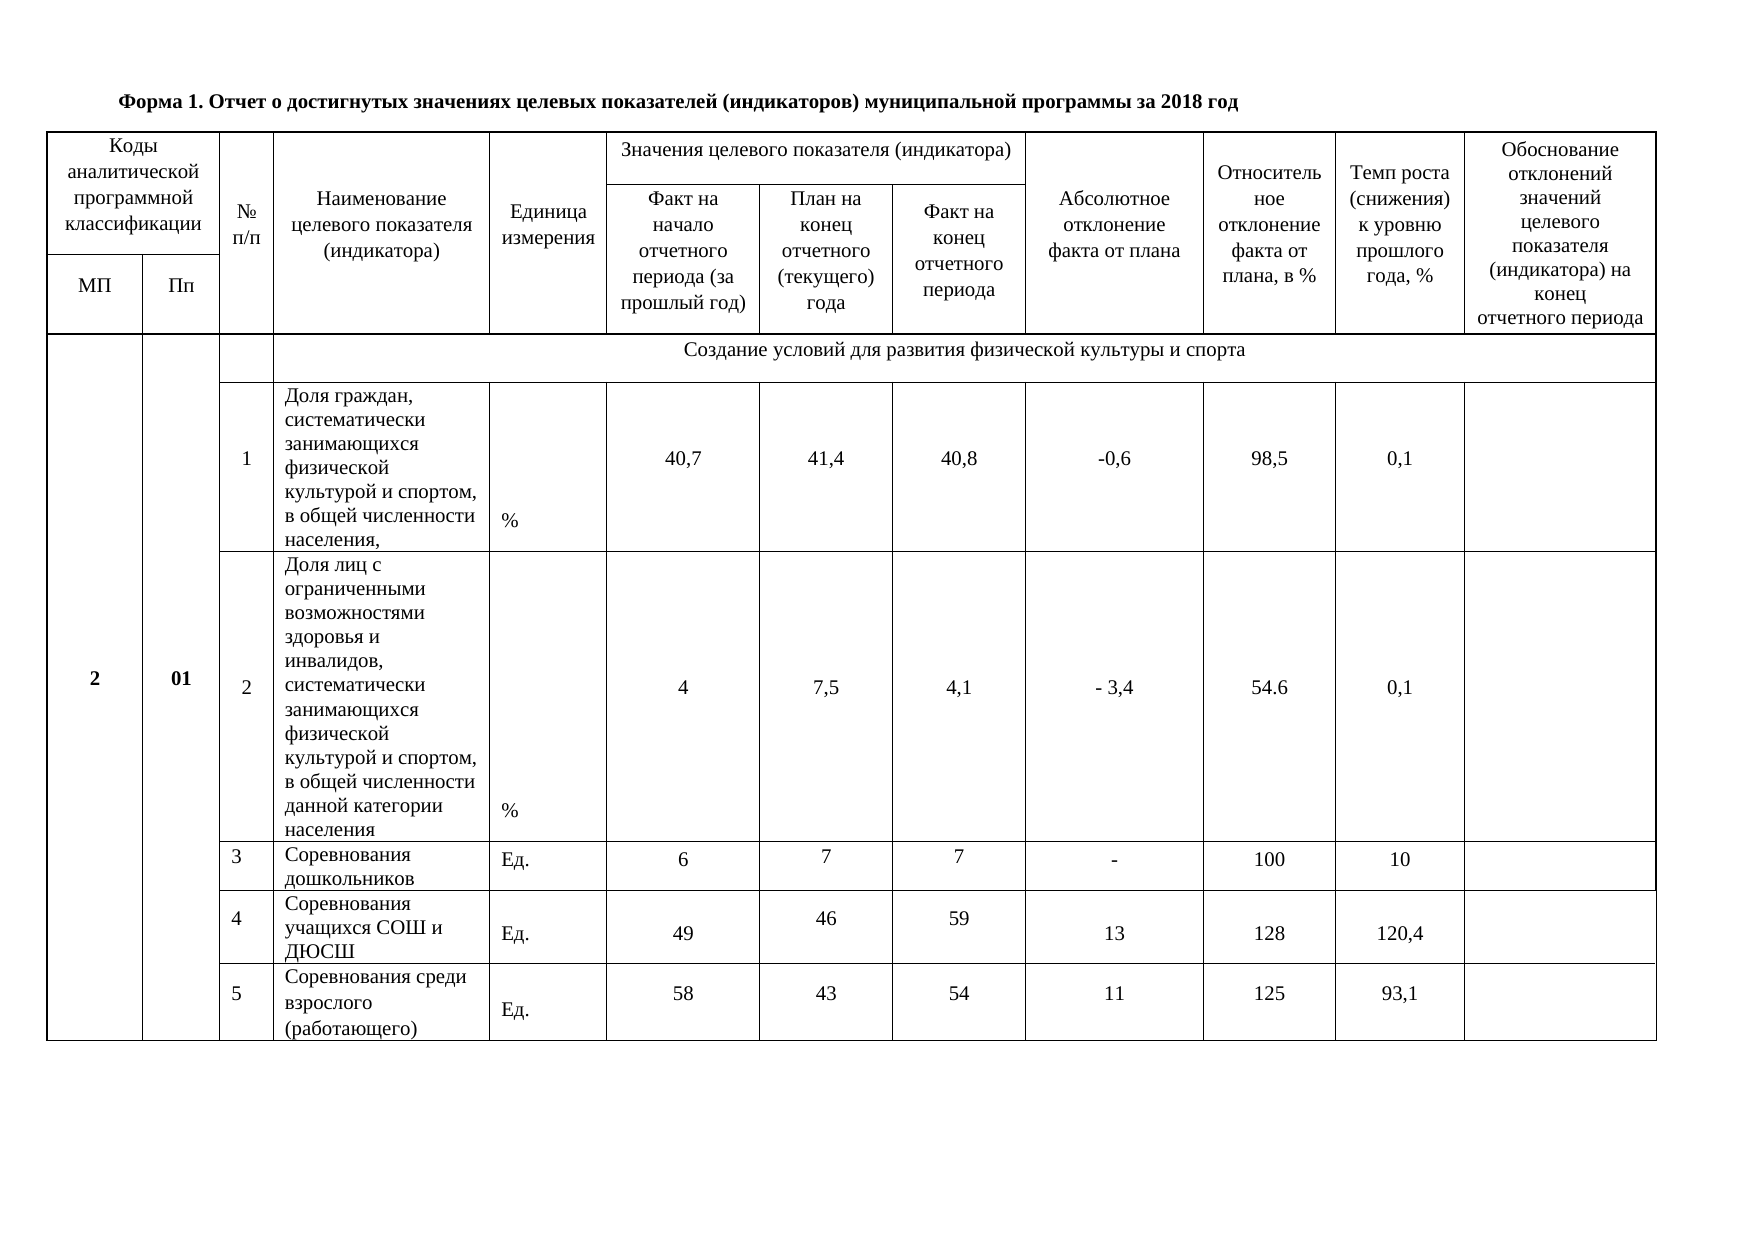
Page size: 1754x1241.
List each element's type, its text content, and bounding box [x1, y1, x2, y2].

table_header Обоснование отклонений значений целевого показателя (индикатора) на конец отчетного периода [1465, 133, 1655, 333]
table_cell [220, 335, 273, 382]
table_cell 7,5 [760, 552, 892, 841]
table_header Темп роста (снижения) к уровню прошлого года, % [1336, 133, 1464, 333]
table_cell Факт на начало отчетного периода (за прошлый год) [607, 185, 759, 333]
table_cell Ед. [490, 891, 606, 963]
table_cell 49 [607, 891, 759, 963]
table_header Значения целевого показателя (индикатора) [607, 133, 1025, 184]
table_cell 125 [1204, 964, 1335, 1040]
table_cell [274, 964, 489, 1040]
table_cell 128 [1204, 891, 1335, 963]
table_cell Доля лиц с ограниченными возможностями здоровья и инвалидов, систематически занимающихся физической культурой и спортом, в общей численности данной категории населения [274, 552, 489, 841]
table_cell 3 [220, 842, 273, 890]
table_cell 58 [607, 964, 759, 1040]
table_cell 40,7 [607, 383, 759, 551]
table_cell 54 [893, 964, 1025, 1040]
table_cell Соревнования учащихся СОШ и ДЮСШ [274, 891, 489, 963]
table_cell Ед. [490, 842, 606, 890]
table_header Коды аналитической программной классификации [48, 133, 219, 254]
table_cell 2 [48, 335, 142, 1040]
table_cell 0,1 [1336, 383, 1464, 551]
table_cell 01 [143, 335, 219, 1040]
table_cell 1 [220, 383, 273, 551]
table_cell Создание условий для развития физической культуры и спорта [274, 335, 1655, 382]
table_cell 100 [1204, 842, 1335, 890]
table_cell % [490, 552, 606, 841]
table_cell Соревнования дошкольников [274, 842, 489, 890]
table_cell Ед. [490, 964, 606, 1040]
table_cell 13 [1026, 891, 1203, 963]
table_cell Факт на конец отчетного периода [893, 185, 1025, 333]
table_cell -0,6 [1026, 383, 1203, 551]
table_cell 59 [893, 891, 1025, 963]
table_cell 43 [760, 964, 892, 1040]
text Форма 1. Отчет о достигнутых значениях целевых показателей (индикаторов) муниципальной программы за 2018 год [118, 89, 1636, 113]
table_cell 98,5 [1204, 383, 1335, 551]
table_cell 54.6 [1204, 552, 1335, 841]
table_cell 7 [760, 842, 892, 890]
table_cell [1465, 891, 1656, 963]
table_cell 120,4 [1336, 891, 1464, 963]
table_cell 2 [220, 552, 273, 841]
table_cell [1465, 552, 1655, 841]
table_header № п/п [220, 133, 273, 333]
table_cell 5 [220, 964, 273, 1040]
table_cell 0,1 [1336, 552, 1464, 841]
table_cell % [490, 383, 606, 551]
table_cell 4 [607, 552, 759, 841]
table_cell - [1026, 842, 1203, 890]
table_header Наименование целевого показателя (индикатора) [274, 133, 489, 333]
table_header Относительное отклонение факта от плана, в % [1204, 133, 1335, 333]
table_cell 41,4 [760, 383, 892, 551]
table_cell - 3,4 [1026, 552, 1203, 841]
table_cell [1465, 963, 1656, 1040]
table_cell 4 [220, 891, 273, 963]
table_cell 11 [1026, 964, 1203, 1040]
table_header Абсолютное отклонение факта от плана [1026, 133, 1203, 333]
table_cell План на конец отчетного (текущего) года [760, 185, 892, 333]
table_cell 7 [893, 842, 1025, 890]
table_cell 40,8 [893, 383, 1025, 551]
table_cell Доля граждан, систематически занимающихся физической культурой и спортом, в общей численности населения, [274, 383, 489, 551]
table_header Единица измерения [490, 133, 606, 333]
table_cell 4,1 [893, 552, 1025, 841]
table_cell 93,1 [1336, 964, 1464, 1040]
table_cell 10 [1336, 842, 1464, 890]
table_cell МП [48, 255, 142, 333]
table_cell 6 [607, 842, 759, 890]
table_cell 46 [760, 891, 892, 963]
table_cell [1465, 383, 1655, 551]
table_cell Пп [143, 255, 219, 333]
table_cell [1465, 842, 1655, 890]
